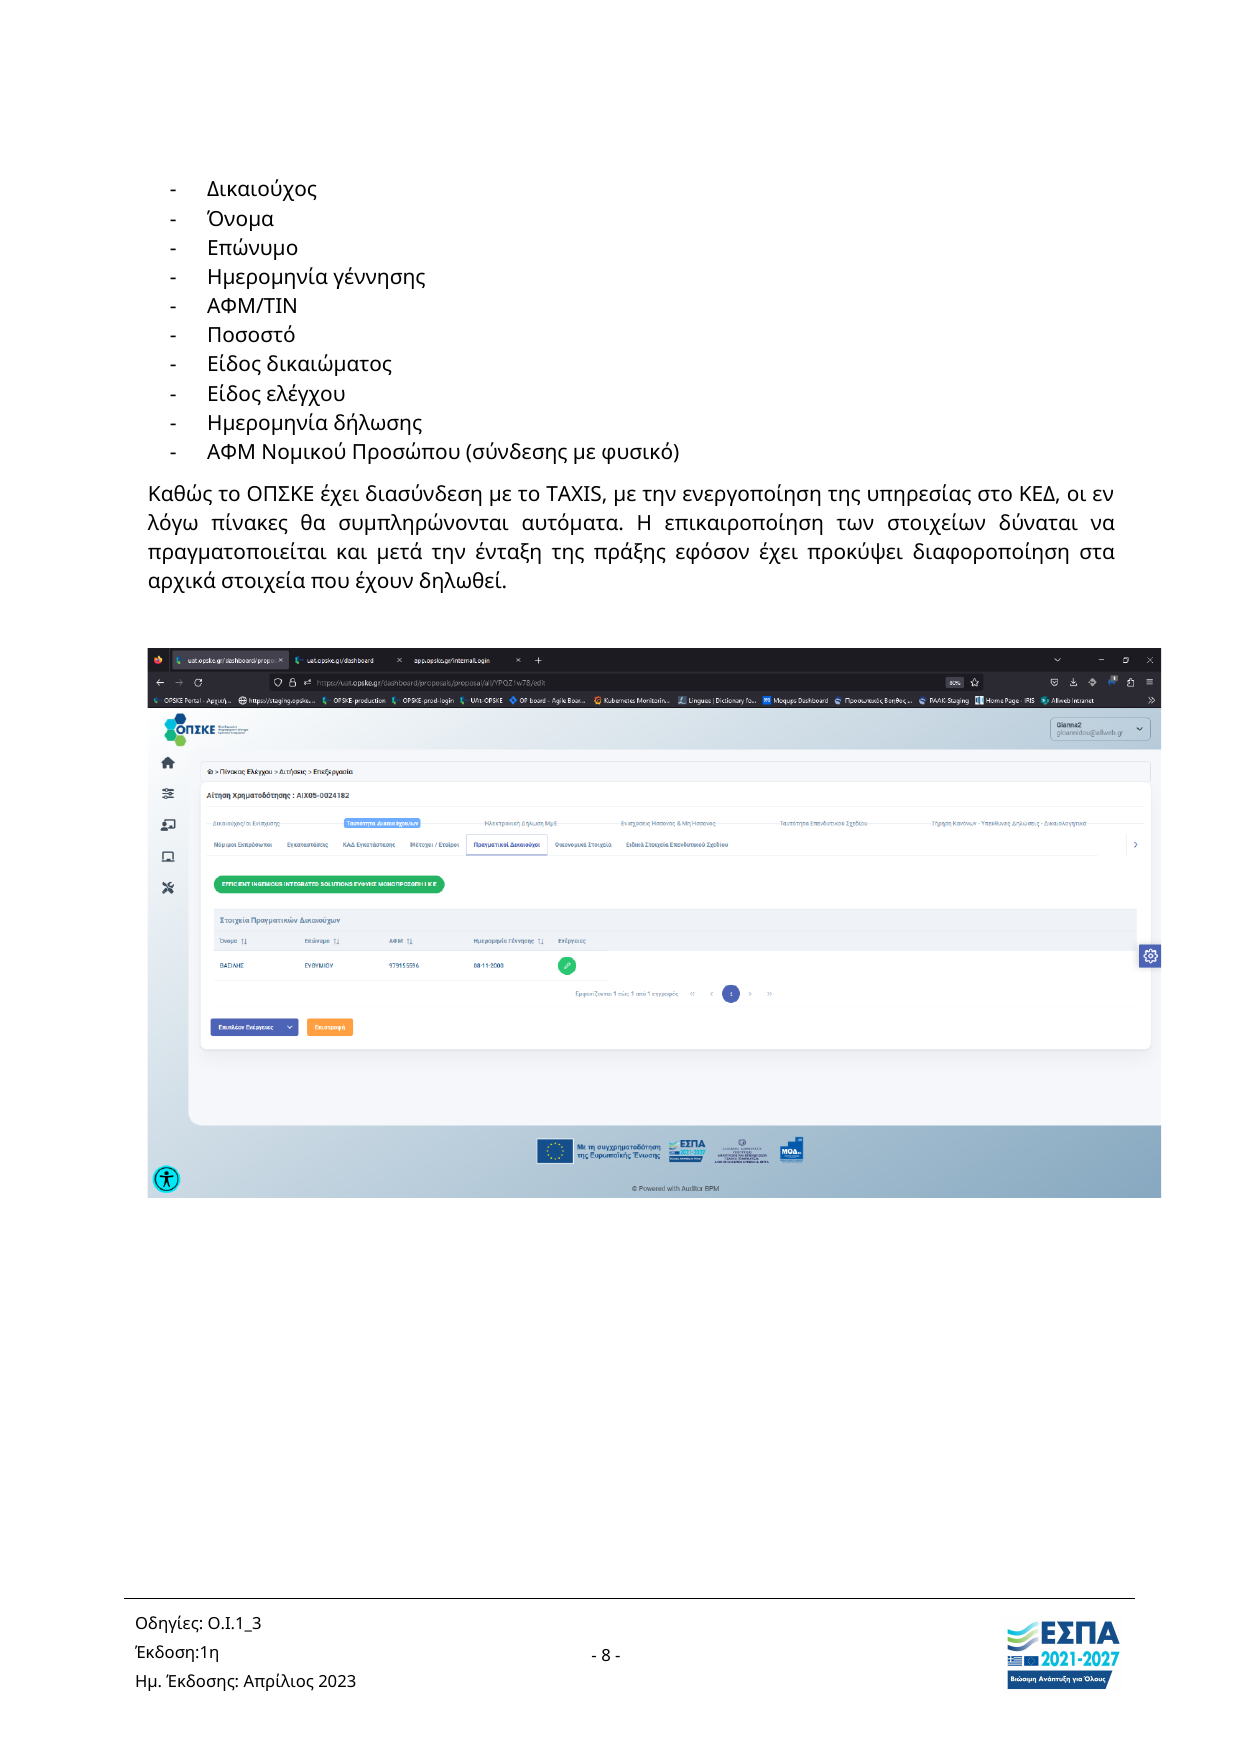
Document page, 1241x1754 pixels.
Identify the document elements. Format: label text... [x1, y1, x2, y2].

list ΑΦΜ Νομικού Προσώπου (σύνδεσης με φυσικό) [169, 436, 1116, 466]
picture [1001, 1617, 1124, 1693]
list Όνομα [169, 203, 1116, 232]
list ΑΦΜ/ΤΙΝ [169, 291, 1116, 320]
list Ημερομηνία γέννησης [169, 261, 1116, 291]
list Είδος ελέγχου [169, 378, 1116, 407]
picture [147, 648, 1162, 1198]
list Δικαιούχος [169, 174, 1116, 203]
list Ημερομηνία δήλωσης [169, 407, 1116, 436]
text Καθώς το ΟΠΣΚΕ έχει διασύνδεση με το TAXIS, με την ενεργοποίηση της υπηρεσίας στο ΚΕΔ, οι εν λόγω πίνακες θα συμπληρώνονται αυτόματα. Η επικαιροποίηση των στοιχείων δύναται να πραγματοποιείται και μετά την ένταξη της πράξης εφόσον έχει προκύψει διαφορoποίηση στα αρχικά στοιχεία που έχουν δηλωθεί. [148, 478, 1116, 595]
list Επώνυμο [169, 232, 1116, 261]
list Είδος δικαιώματος [169, 349, 1116, 378]
list Ποσοστό [169, 320, 1116, 349]
